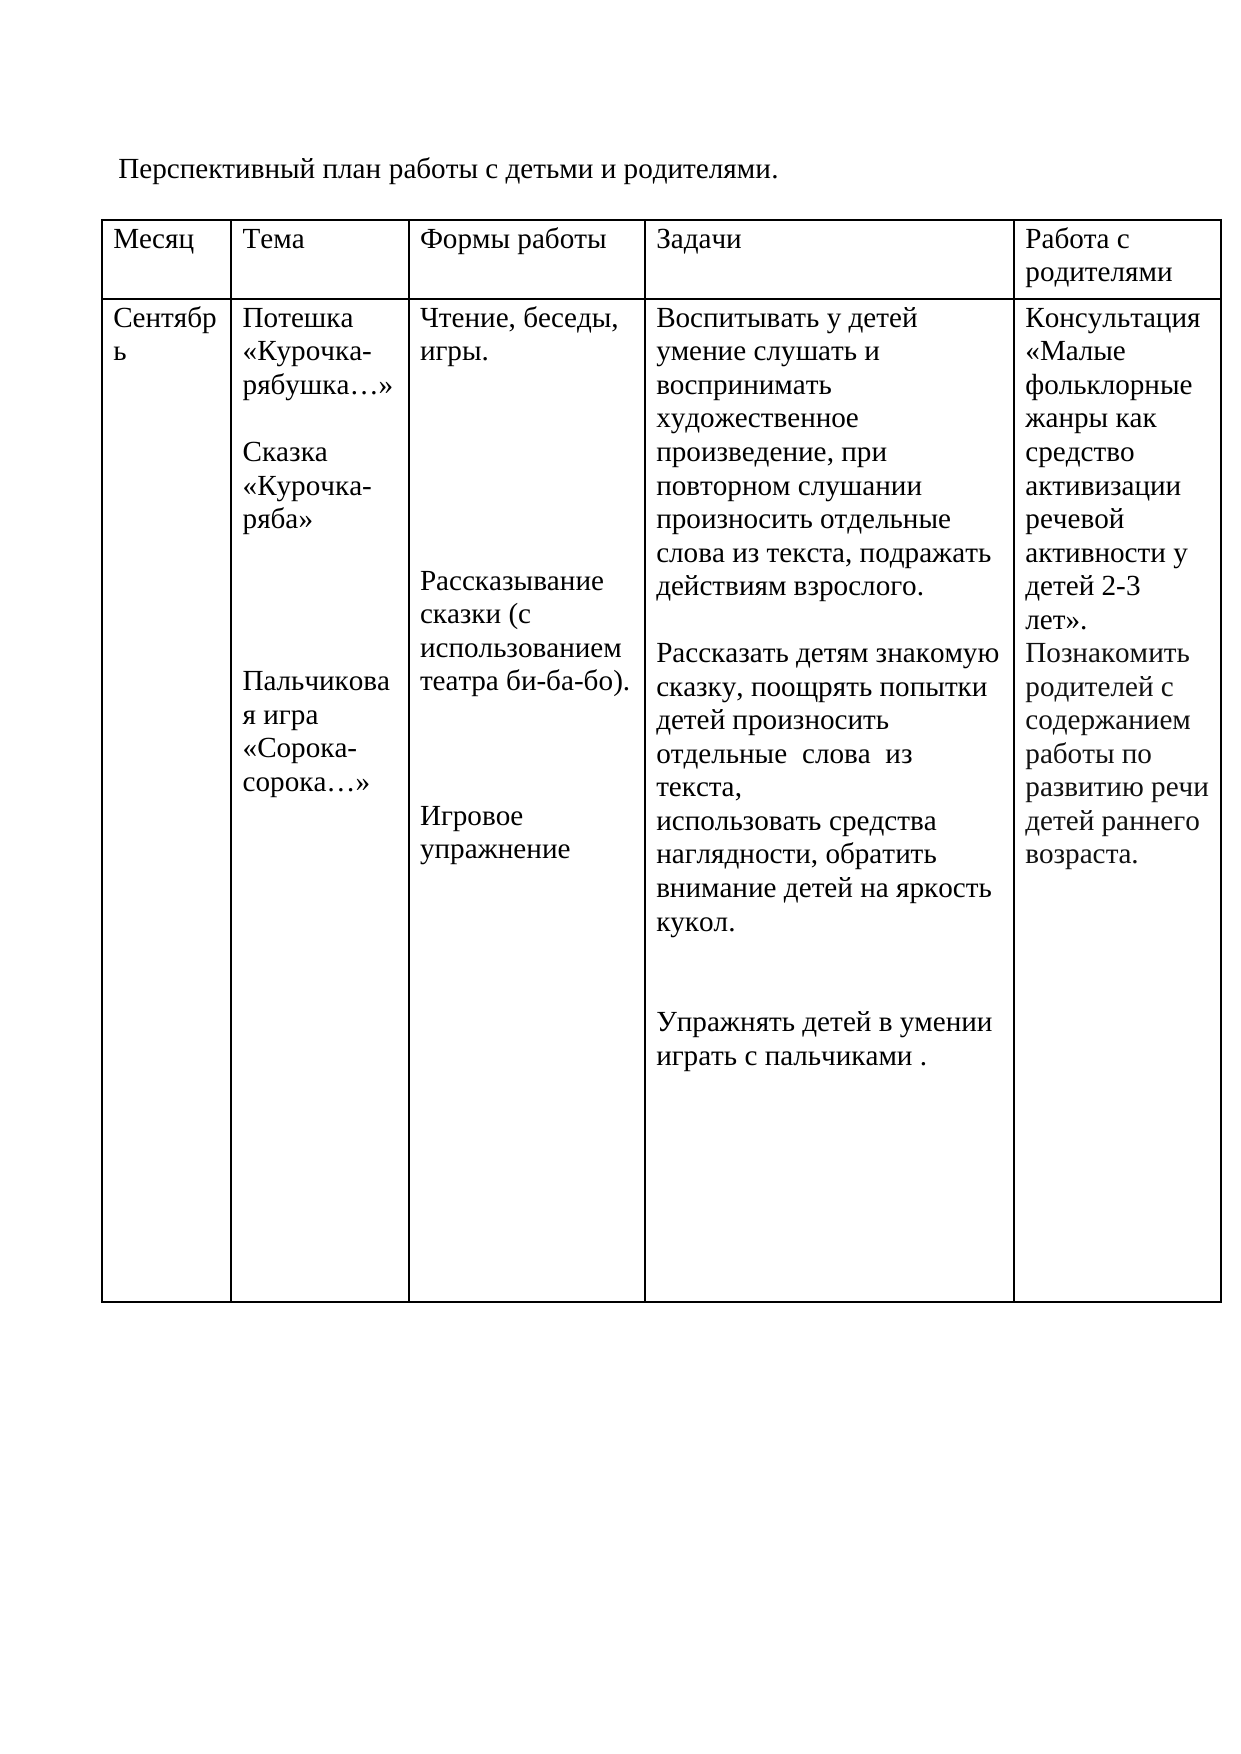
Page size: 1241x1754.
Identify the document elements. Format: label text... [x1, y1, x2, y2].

table_header Работа с родителями [1015, 221, 1220, 298]
table_cell Консультация «Малые фольклорные жанры как средство активизации речевой активности у детей 2-3 лет». Познакомить родителей с содержанием работы по развитию речи детей раннего возраста. [1015, 300, 1220, 1301]
table_header Месяц [103, 221, 230, 298]
table_header Тема [232, 221, 408, 298]
table_header Формы работы [410, 221, 644, 298]
table_header Задачи [646, 221, 1013, 298]
text Перспективный план работы с детьми и родителями. [118, 152, 1122, 185]
table_cell Чтение, беседы, игры. Рассказывание сказки (с использованием театра би-ба-бо). Игровое упражнение [410, 300, 644, 1301]
table_cell Сентябрь [103, 300, 230, 1301]
table_cell Потешка «Курочка-рябушка…» Сказка «Курочка-ряба» Пальчиковая игра «Сорока-сорока…» [232, 300, 408, 1301]
table_cell Воспитывать у детей умение слушать и воспринимать художественное произведение, при повторном слушании произносить отдельные слова из текста, подражать действиям взрослого. Рассказать детям знакомую сказку, поощрять попытки детей произносить отдельные слова из текста, использовать средства наглядности, обратить внимание детей на яркость кукол. Упражнять детей в умении играть с пальчиками . [646, 300, 1013, 1301]
